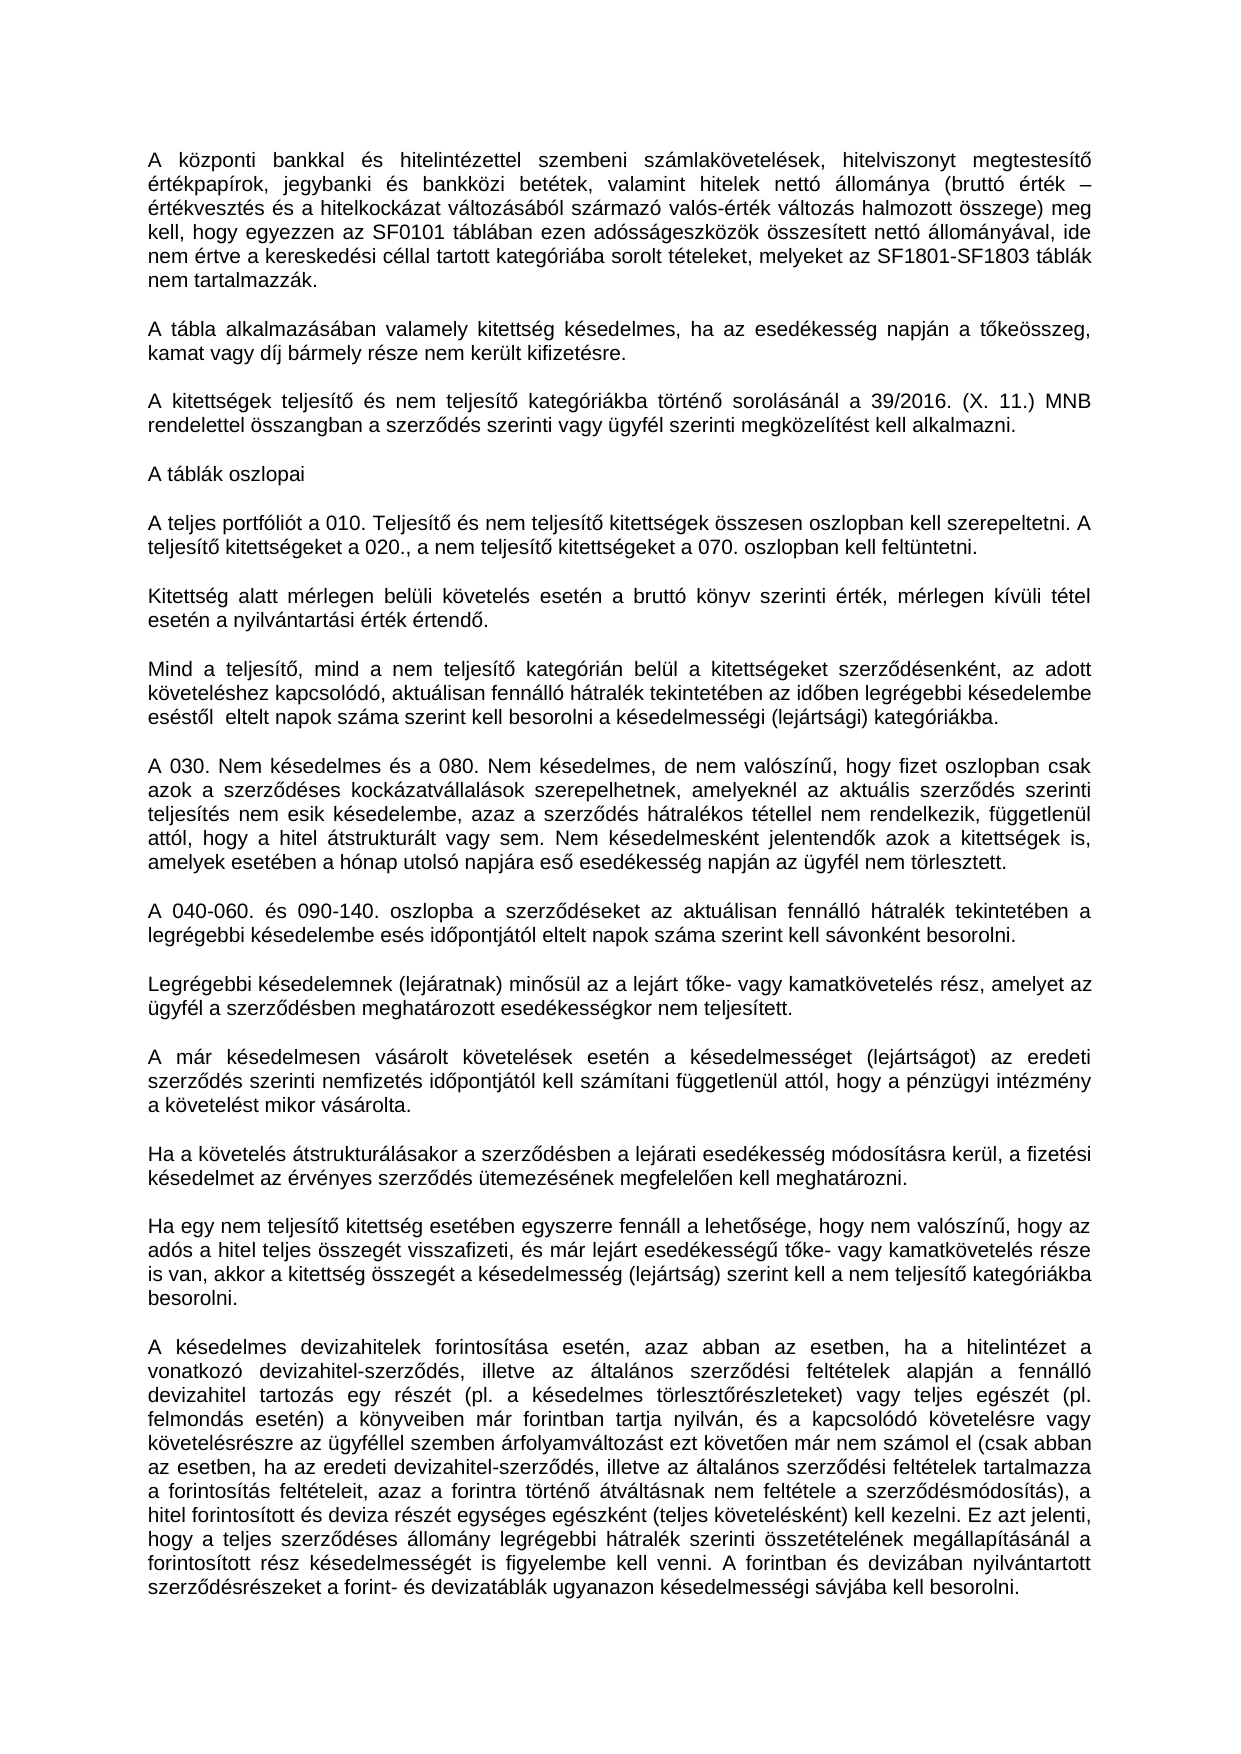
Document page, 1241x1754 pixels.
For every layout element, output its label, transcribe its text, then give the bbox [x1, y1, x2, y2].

text Legrégebbi késedelemnek (lejáratnak) minősül az a lejárt tőke- vagy kamatkövetelés rész, amelyet az ügyfél a szerződésben meghatározott esedékességkor nem teljesített. [148, 972, 1093, 1019]
text Ha egy nem teljesítő kitettség esetében egyszerre fennáll a lehetősége, hogy nem valószínű, hogy az adós a hitel teljes összegét visszafizeti, és már lejárt esedékességű tőke- vagy kamatkövetelés része is van, akkor a kitettség összegét a késedelmesség (lejártság) szerint kell a nem teljesítő kategóriákba besorolni. [148, 1214, 1093, 1310]
text A 030. Nem késedelmes és a 080. Nem késedelmes, de nem valószínű, hogy fizet oszlopban csak azok a szerződéses kockázatvállalások szerepelhetnek, amelyeknél az aktuális szerződés szerinti teljesítés nem esik késedelembe, azaz a szerződés hátralékos tétellel nem rendelkezik, függetlenül attól, hogy a hitel átstrukturált vagy sem. Nem késedelmesként jelentendők azok a kitettségek is, amelyek esetében a hónap utolsó napjára eső esedékesség napján az ügyfél nem törlesztett. [148, 754, 1093, 874]
text A késedelmes devizahitelek forintosítása esetén, azaz abban az esetben, ha a hitelintézet a vonatkozó devizahitel-szerződés, illetve az általános szerződési feltételek alapján a fennálló devizahitel tartozás egy részét (pl. a késedelmes törlesztőrészleteket) vagy teljes egészét (pl. felmondás esetén) a könyveiben már forintban tartja nyilván, és a kapcsolódó követelésre vagy követelésrészre az ügyféllel szemben árfolyamváltozást ezt követően már nem számol el (csak abban az esetben, ha az eredeti devizahitel-szerződés, illetve az általános szerződési feltételek tartalmazza a forintosítás feltételeit, azaz a forintra történő átváltásnak nem feltétele a szerződésmódosítás), a hitel forintosított és deviza részét egységes egészként (teljes követelésként) kell kezelni. Ez azt jelenti, hogy a teljes szerződéses állomány legrégebbi hátralék szerinti összetételének megállapításánál a forintosított rész késedelmességét is figyelembe kell venni. A forintban és devizában nyilvántartott szerződésrészeket a forint- és devizatáblák ugyanazon késedelmességi sávjába kell besorolni. [148, 1335, 1093, 1599]
text Mind a teljesítő, mind a nem teljesítő kategórián belül a kitettségeket szerződésenként, az adott követeléshez kapcsolódó, aktuálisan fennálló hátralék tekintetében az időben legrégebbi késedelembe eséstől eltelt napok száma szerint kell besorolni a késedelmességi (lejártsági) kategóriákba. [148, 657, 1093, 729]
text A kitettségek teljesítő és nem teljesítő kategóriákba történő sorolásánál a 39/2016. (X. 11.) MNB rendelettel összangban a szerződés szerinti vagy ügyfél szerinti megközelítést kell alkalmazni. [148, 389, 1093, 437]
text A teljes portfóliót a 010. Teljesítő és nem teljesítő kitettségek összesen oszlopban kell szerepeltetni. A teljesítő kitettségeket a 020., a nem teljesítő kitettségeket a 070. oszlopban kell feltüntetni. [148, 511, 1093, 559]
text A központi bankkal és hitelintézettel szembeni számlakövetelések, hitelviszonyt megtestesítő értékpapírok, jegybanki és bankközi betétek, valamint hitelek nettó állománya (bruttó érték – értékvesztés és a hitelkockázat változásából származó valós-érték változás halmozott összege) meg kell, hogy egyezzen az SF0101 táblában ezen adósságeszközök összesített nettó állományával, ide nem értve a kereskedési céllal tartott kategóriába sorolt tételeket, melyeket az SF1801-SF1803 táblák nem tartalmazzák. [148, 148, 1093, 291]
text A táblák oszlopai [148, 462, 1093, 486]
text A tábla alkalmazásában valamely kitettség késedelmes, ha az esedékesség napján a tőkeösszeg, kamat vagy díj bármely része nem került kifizetésre. [148, 316, 1093, 364]
text A 040-060. és 090-140. oszlopba a szerződéseket az aktuálisan fennálló hátralék tekintetében a legrégebbi késedelembe esés időpontjától eltelt napok száma szerint kell sávonként besorolni. [148, 899, 1093, 947]
text A már késedelmesen vásárolt követelések esetén a késedelmességet (lejártságot) az eredeti szerződés szerinti nemfizetés időpontjától kell számítani függetlenül attól, hogy a pénzügyi intézmény a követelést mikor vásárolta. [148, 1044, 1093, 1116]
text Ha a követelés átstrukturálásakor a szerződésben a lejárati esedékesség módosításra kerül, a fizetési késedelmet az érvényes szerződés ütemezésének megfelelően kell meghatározni. [148, 1141, 1093, 1189]
text Kitettség alatt mérlegen belüli követelés esetén a bruttó könyv szerinti érték, mérlegen kívüli tétel esetén a nyilvántartási érték értendő. [148, 584, 1093, 632]
